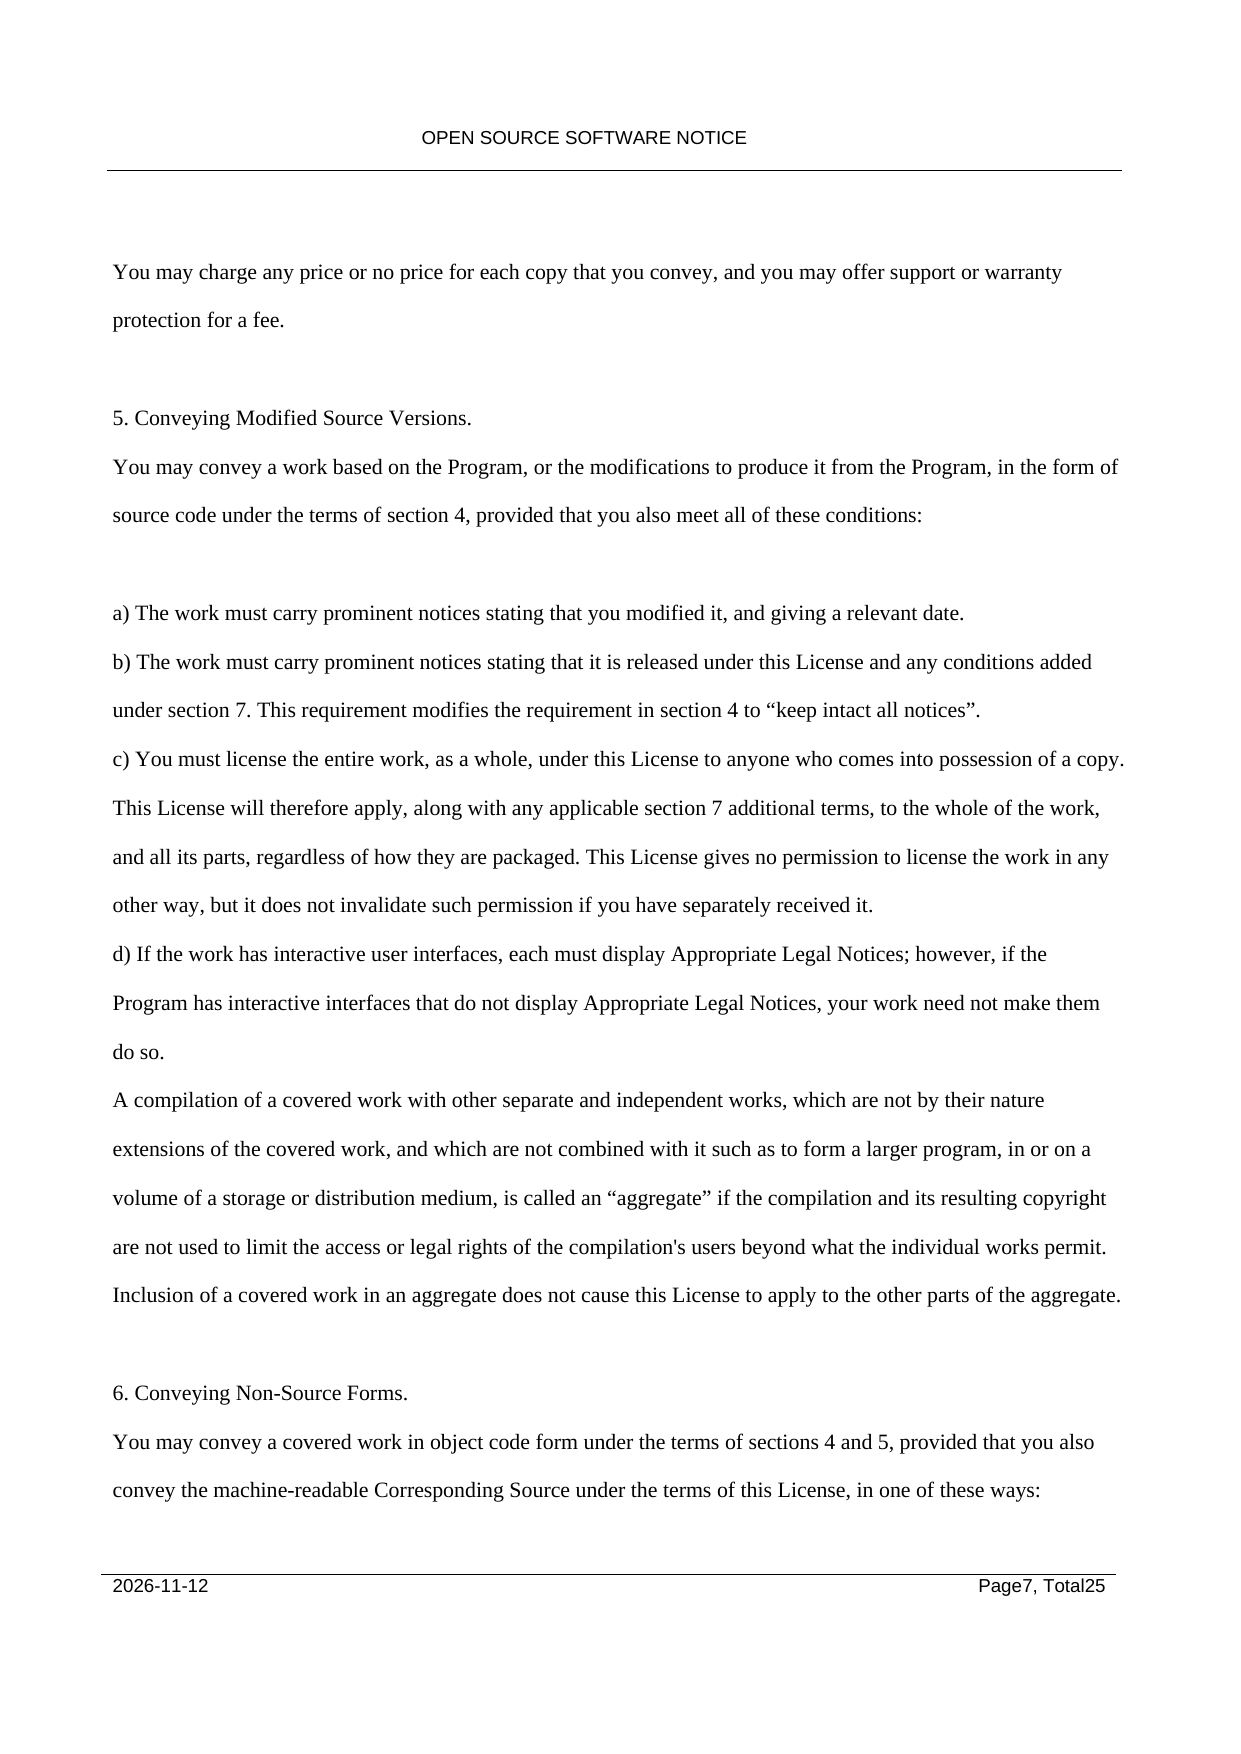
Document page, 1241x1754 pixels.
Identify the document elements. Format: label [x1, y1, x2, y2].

text [112, 206, 1128, 1506]
